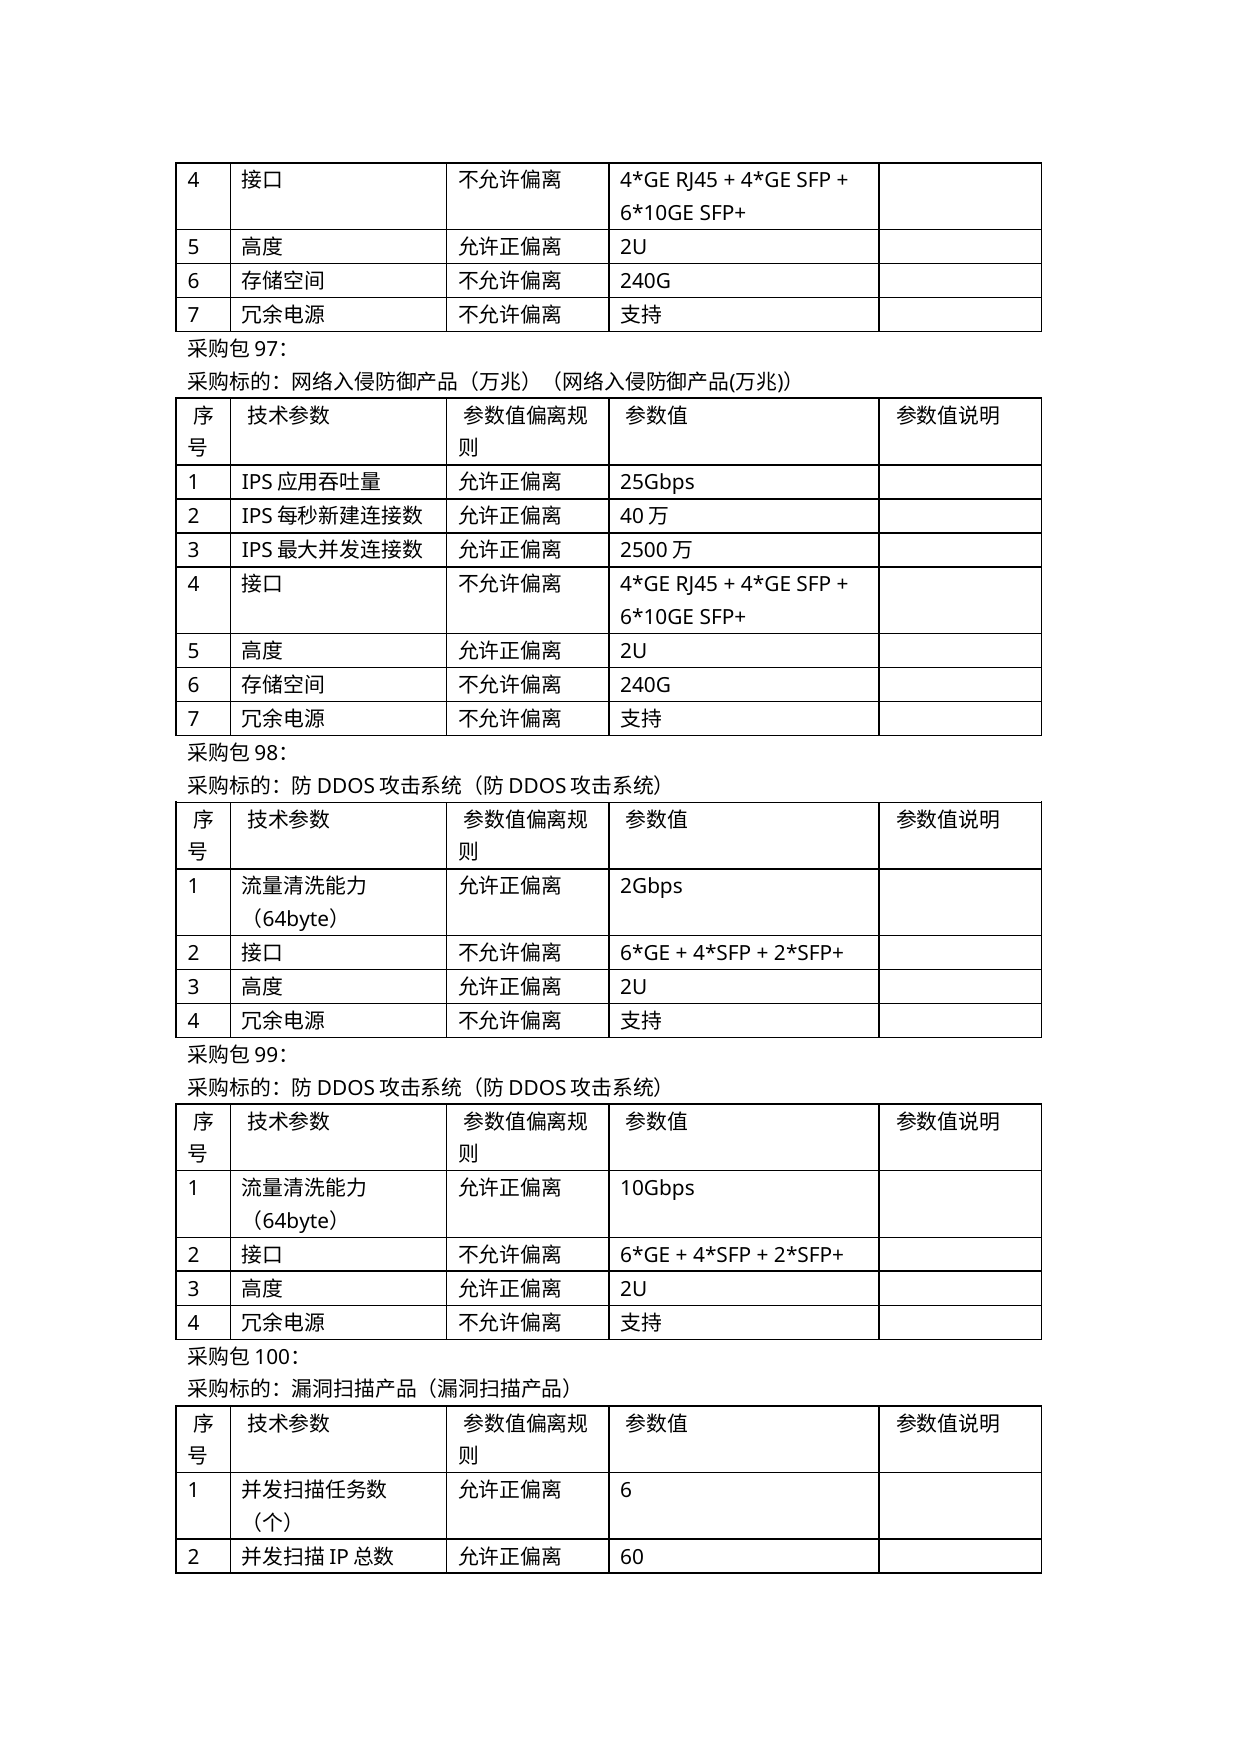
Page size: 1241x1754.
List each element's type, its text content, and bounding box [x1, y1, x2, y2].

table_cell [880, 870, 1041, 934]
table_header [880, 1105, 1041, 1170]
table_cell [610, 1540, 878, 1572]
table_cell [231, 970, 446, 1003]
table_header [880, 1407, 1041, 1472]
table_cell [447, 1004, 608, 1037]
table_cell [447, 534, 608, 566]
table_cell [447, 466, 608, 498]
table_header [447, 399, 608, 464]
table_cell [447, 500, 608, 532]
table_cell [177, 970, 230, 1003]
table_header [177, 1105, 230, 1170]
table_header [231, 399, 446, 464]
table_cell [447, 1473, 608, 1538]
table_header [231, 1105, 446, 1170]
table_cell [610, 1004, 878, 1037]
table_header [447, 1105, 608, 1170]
text 采购标的：防DDOS攻击系统（防DDOS攻击系统） [187, 769, 1053, 801]
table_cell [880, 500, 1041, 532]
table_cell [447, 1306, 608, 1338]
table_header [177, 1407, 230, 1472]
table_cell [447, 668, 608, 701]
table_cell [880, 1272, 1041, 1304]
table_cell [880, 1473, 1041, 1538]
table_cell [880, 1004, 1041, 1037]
text 采购标的：网络入侵防御产品（万兆）（网络入侵防御产品(万兆)） [187, 365, 1053, 397]
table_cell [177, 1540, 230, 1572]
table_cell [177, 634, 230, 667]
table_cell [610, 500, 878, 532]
text 采购包97： [187, 332, 1053, 365]
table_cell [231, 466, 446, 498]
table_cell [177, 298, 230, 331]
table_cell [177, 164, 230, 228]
text 采购包99： [187, 1038, 1053, 1071]
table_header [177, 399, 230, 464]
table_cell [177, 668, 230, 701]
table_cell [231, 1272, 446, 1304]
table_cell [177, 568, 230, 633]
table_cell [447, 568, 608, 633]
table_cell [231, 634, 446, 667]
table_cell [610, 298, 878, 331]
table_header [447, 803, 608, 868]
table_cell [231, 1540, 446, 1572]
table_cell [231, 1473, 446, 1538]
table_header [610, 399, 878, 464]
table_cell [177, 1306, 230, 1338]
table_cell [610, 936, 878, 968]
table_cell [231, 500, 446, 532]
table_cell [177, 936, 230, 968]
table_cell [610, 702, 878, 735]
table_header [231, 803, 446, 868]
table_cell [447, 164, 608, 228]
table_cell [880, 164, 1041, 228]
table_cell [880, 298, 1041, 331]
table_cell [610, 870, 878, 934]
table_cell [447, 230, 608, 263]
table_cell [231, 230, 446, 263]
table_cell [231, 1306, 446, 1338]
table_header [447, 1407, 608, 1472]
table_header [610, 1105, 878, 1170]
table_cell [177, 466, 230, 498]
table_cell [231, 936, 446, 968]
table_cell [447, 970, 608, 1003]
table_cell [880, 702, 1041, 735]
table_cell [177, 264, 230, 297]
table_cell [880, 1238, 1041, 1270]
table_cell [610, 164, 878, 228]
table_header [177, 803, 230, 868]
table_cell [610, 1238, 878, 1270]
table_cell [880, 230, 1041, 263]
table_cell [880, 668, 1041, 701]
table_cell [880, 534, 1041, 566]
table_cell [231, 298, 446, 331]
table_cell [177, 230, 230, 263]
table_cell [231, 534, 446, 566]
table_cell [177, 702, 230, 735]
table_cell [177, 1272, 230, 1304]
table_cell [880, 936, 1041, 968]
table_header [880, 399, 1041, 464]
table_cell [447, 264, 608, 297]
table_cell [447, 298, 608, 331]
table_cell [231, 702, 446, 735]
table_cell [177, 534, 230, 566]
text 采购标的：漏洞扫描产品（漏洞扫描产品） [187, 1373, 1053, 1405]
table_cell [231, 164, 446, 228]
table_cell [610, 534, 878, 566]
text 采购包98： [187, 736, 1053, 769]
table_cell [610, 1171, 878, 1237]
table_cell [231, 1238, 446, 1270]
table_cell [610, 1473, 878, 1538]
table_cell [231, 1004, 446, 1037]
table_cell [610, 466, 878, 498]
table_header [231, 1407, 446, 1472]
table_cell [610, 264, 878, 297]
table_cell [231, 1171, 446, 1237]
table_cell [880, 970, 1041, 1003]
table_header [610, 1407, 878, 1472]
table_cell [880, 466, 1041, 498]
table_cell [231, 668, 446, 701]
text 采购包100： [187, 1340, 1053, 1373]
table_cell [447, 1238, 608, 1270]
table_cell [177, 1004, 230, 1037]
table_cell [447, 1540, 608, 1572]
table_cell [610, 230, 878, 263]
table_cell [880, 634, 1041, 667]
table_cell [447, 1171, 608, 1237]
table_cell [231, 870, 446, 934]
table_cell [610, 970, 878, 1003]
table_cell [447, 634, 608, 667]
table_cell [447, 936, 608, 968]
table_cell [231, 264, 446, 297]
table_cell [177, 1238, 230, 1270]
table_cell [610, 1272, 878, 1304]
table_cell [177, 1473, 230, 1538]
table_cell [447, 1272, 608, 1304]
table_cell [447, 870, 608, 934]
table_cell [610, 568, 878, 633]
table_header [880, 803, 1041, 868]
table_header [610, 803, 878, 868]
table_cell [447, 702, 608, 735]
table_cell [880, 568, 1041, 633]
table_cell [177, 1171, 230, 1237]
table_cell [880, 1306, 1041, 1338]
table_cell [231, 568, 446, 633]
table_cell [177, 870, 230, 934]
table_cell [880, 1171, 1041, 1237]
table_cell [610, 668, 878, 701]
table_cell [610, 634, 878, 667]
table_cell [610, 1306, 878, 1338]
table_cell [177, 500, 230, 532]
text 采购标的：防DDOS攻击系统（防DDOS攻击系统） [187, 1071, 1053, 1103]
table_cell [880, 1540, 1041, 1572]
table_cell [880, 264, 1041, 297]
